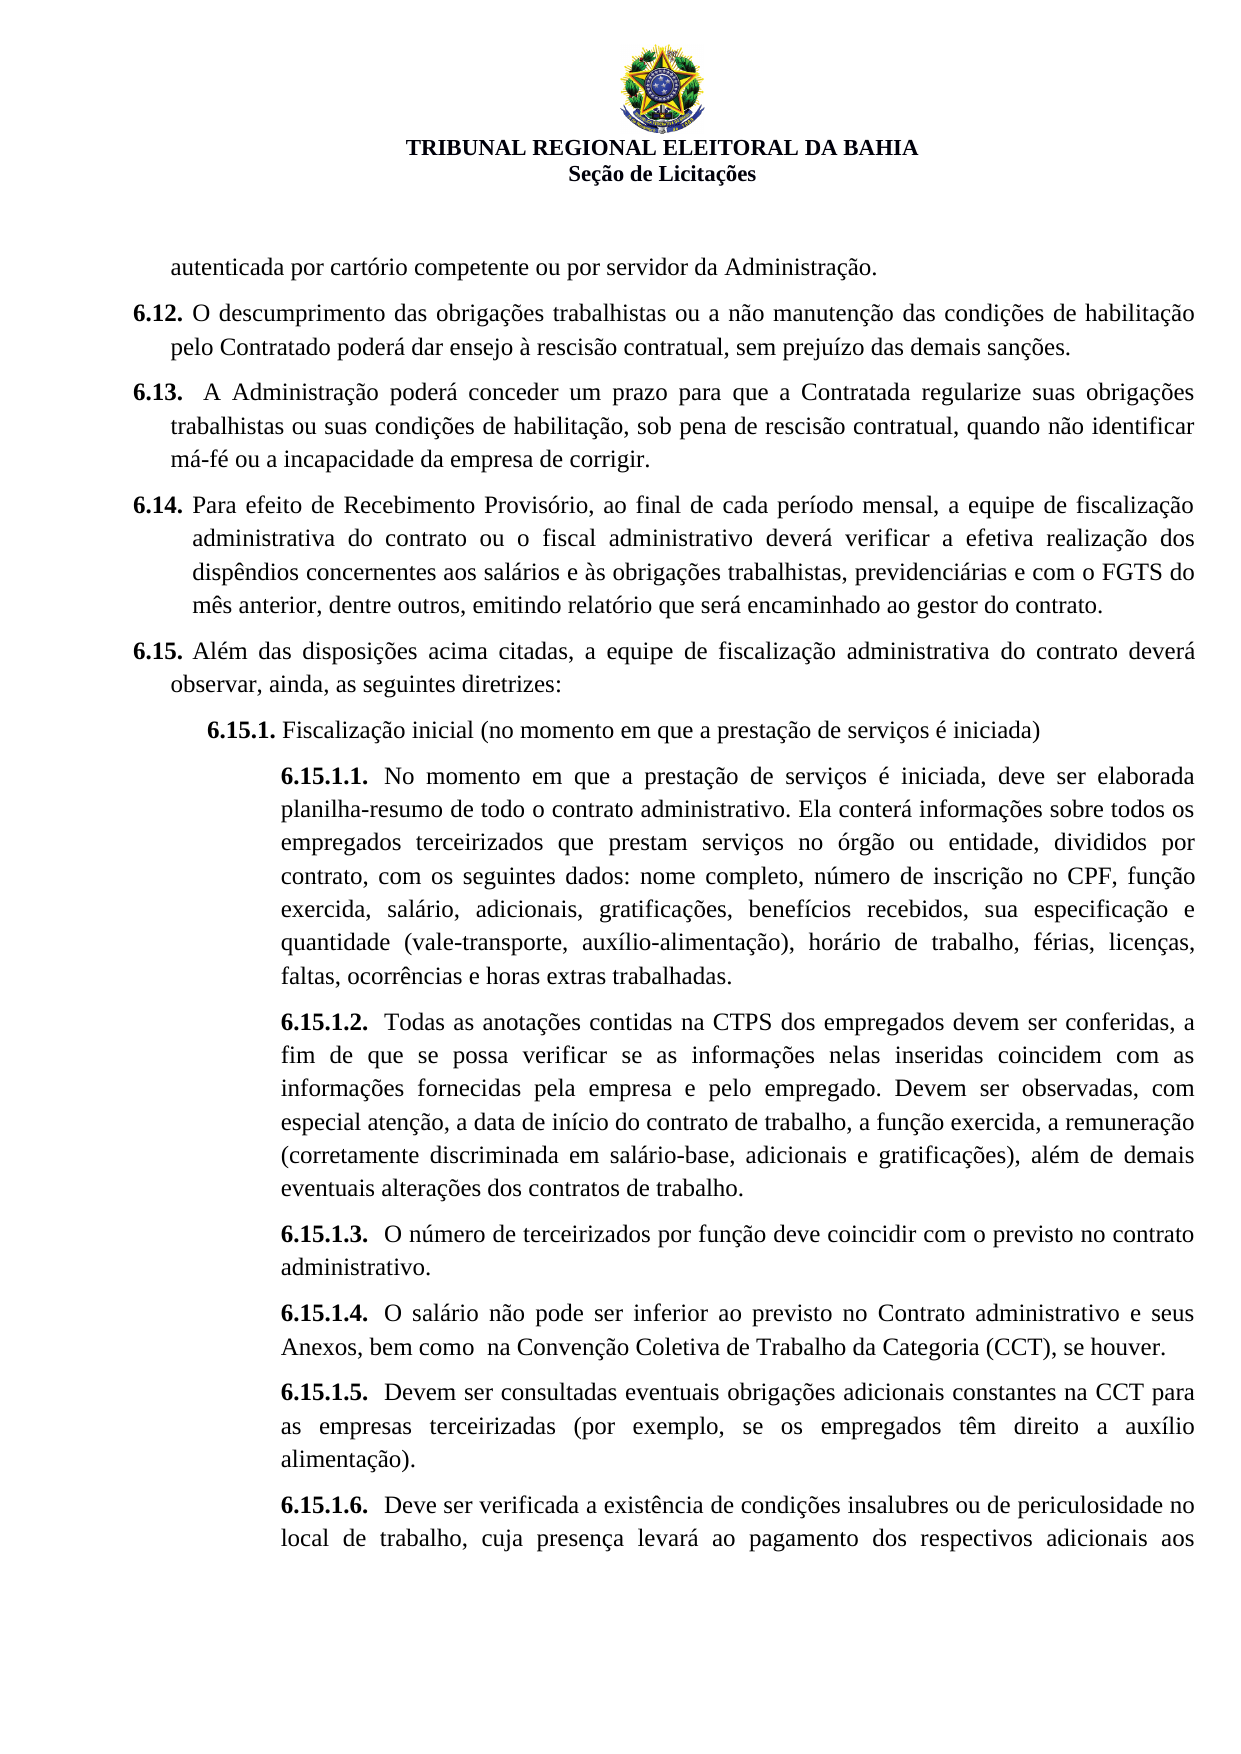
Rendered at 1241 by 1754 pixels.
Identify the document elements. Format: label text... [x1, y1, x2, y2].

list Devem ser consultadas eventuais obrigações adicionais constantes na CCT para as empresas terceirizadas (por exemplo, se os empregados têm direito a auxílio alimentação). [281, 1374, 1196, 1474]
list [281, 1487, 1196, 1553]
list O número de terceirizados por função deve coincidir com o previsto no contrato administrativo. [281, 1216, 1196, 1282]
list Fiscalização inicial (no momento em que a prestação de serviços é iniciada) [207, 712, 1196, 745]
list O salário não pode ser inferior ao previsto no Contrato administrativo e seus Anexos, bem como na Convenção Coletiva de Trabalho da Categoria (CCT), se houver. [281, 1295, 1196, 1362]
list Para efeito de Recebimento Provisório, ao final de cada período mensal, a equipe de fiscalização administrativa do contrato ou o fiscal administrativo deverá verificar a efetiva realização dos dispêndios concernentes aos salários e às obrigações trabalhistas, previdenciárias e com o FGTS do mês anterior, dentre outros, emitindo relatório que será encaminhado ao gestor do contrato. [133, 487, 1196, 620]
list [133, 249, 1196, 282]
list Todas as anotações contidas na CTPS dos empregados devem ser conferidas, a fim de que se possa verificar se as informações nelas inseridas coincidem com as informações fornecidas pela empresa e pelo empregado. Devem ser observadas, com especial atenção, a data de início do contrato de trabalho, a função exercida, a remuneração (corretamente discriminada em salário-base, adicionais e gratificações), além de demais eventuais alterações dos contratos de trabalho. [281, 1003, 1196, 1203]
list Além das disposições acima citadas, a equipe de fiscalização administrativa do contrato deverá observar, ainda, as seguintes diretrizes: [133, 632, 1196, 699]
list No momento em que a prestação de serviços é iniciada, deve ser elaborada planilha-resumo de todo o contrato administrativo. Ela conterá informações sobre todos os empregados terceirizados que prestam serviços no órgão ou entidade, divididos por contrato, com os seguintes dados: nome completo, número de inscrição no CPF, função exercida, salário, adicionais, gratificações, benefícios recebidos, sua especificação e quantidade (vale-transporte, auxílio-alimentação), horário de trabalho, férias, licenças, faltas, ocorrências e horas extras trabalhadas. [281, 757, 1196, 991]
list O descumprimento das obrigações trabalhistas ou a não manutenção das condições de habilitação pelo Contratado poderá dar ensejo à rescisão contratual, sem prejuízo das demais sanções. [133, 295, 1196, 362]
list A Administração poderá conceder um prazo para que a Contratada regularize suas obrigações trabalhistas ou suas condições de habilitação, sob pena de rescisão contratual, quando não identificar má-fé ou a incapacidade da empresa de corrigir. [133, 374, 1196, 474]
